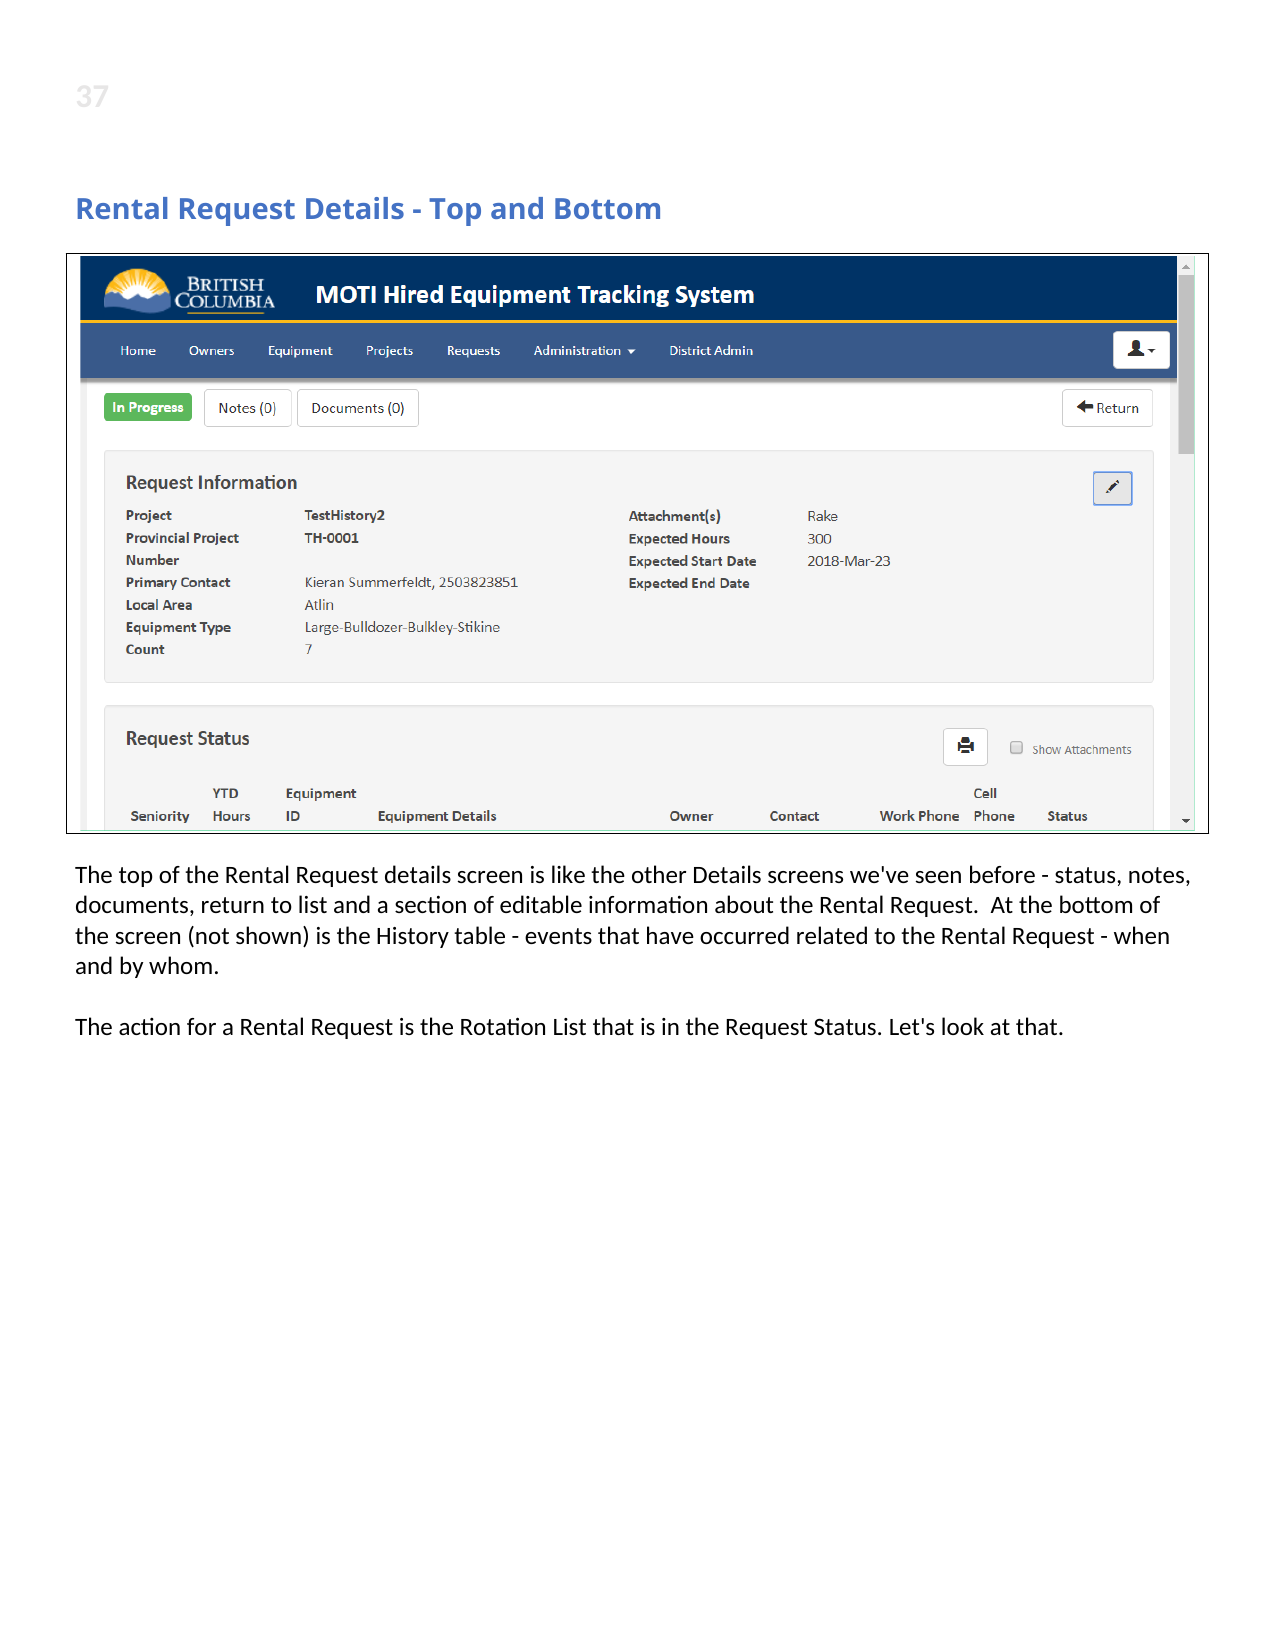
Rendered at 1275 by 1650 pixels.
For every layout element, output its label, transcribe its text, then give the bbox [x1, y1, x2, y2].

picture [80, 256, 1195, 831]
text The top of the Rental Request details screen is like the other Details screens we've seen before - status, notes, documents, return to list and a section of editable information about the Rental Request. At the bottom of the screen (not shown) is the History table - events that have occurred related to the Rental Request - when and by whom. [75, 859, 1200, 981]
text The action for a Rental Request is the Rotation List that is in the Request Status. Let's look at that. [75, 1011, 1200, 1042]
subtitle Rental Request Details - Top and Bottom [75, 188, 1200, 228]
